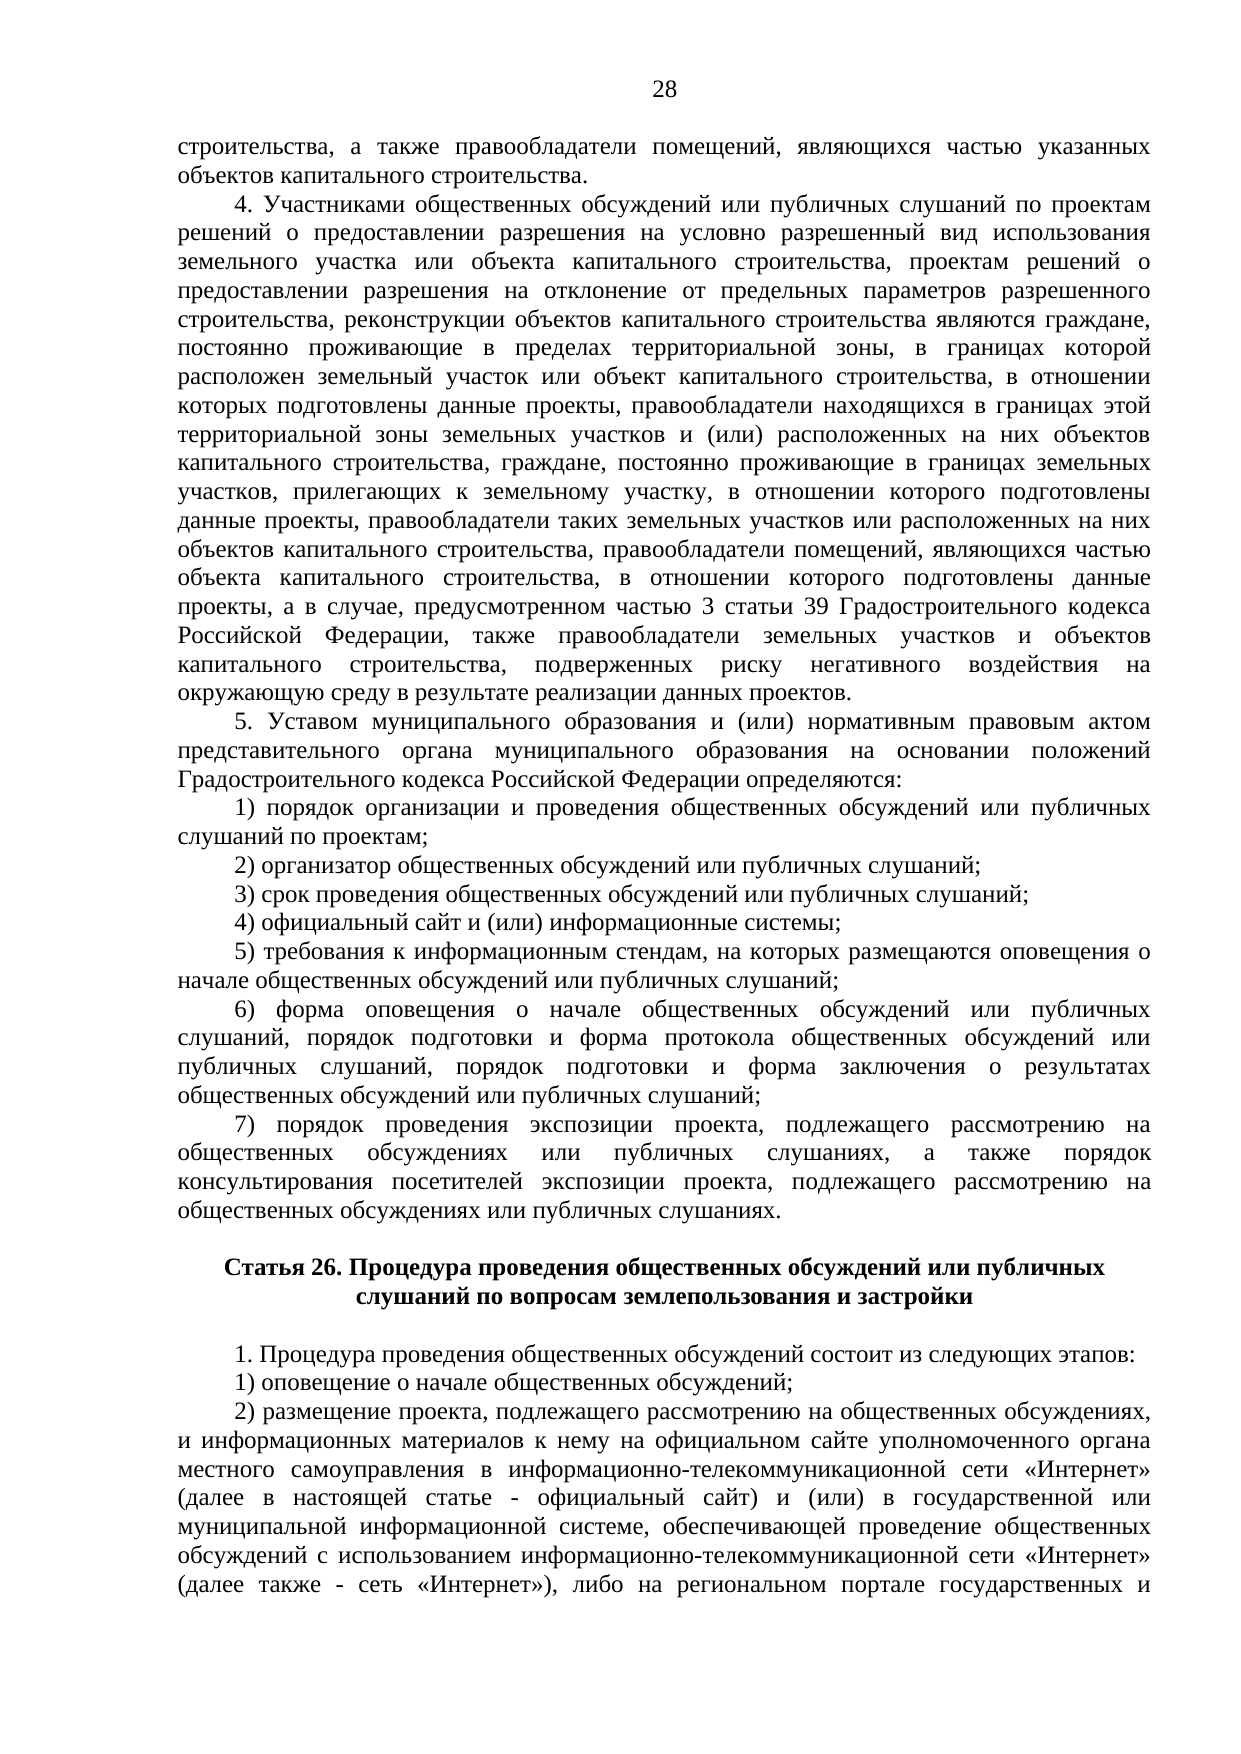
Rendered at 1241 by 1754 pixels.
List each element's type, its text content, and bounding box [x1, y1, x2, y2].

text 6) форма оповещения о начале общественных обсуждений или публичных слушаний, порядок подготовки и форма протокола общественных обсуждений или публичных слушаний, порядок подготовки и форма заключения о результатах общественных обсуждений или публичных слушаний; [177, 994, 1152, 1109]
text 2) организатор общественных обсуждений или публичных слушаний; [177, 850, 1152, 879]
text 1) порядок организации и проведения общественных обсуждений или публичных слушаний по проектам; [177, 792, 1152, 850]
text 7) порядок проведения экспозиции проекта, подлежащего рассмотрению на общественных обсуждениях или публичных слушаниях, а также порядок консультирования посетителей экспозиции проекта, подлежащего рассмотрению на общественных обсуждениях или публичных слушаниях. [177, 1109, 1152, 1224]
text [177, 1396, 1152, 1597]
text 1. Процедура проведения общественных обсуждений состоит из следующих этапов: [177, 1339, 1152, 1367]
text 1) оповещение о начале общественных обсуждений; [177, 1367, 1152, 1396]
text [177, 131, 1152, 189]
text 4) официальный сайт и (или) информационные системы; [177, 907, 1152, 936]
text 5. Уставом муниципального образования и (или) нормативным правовым актом представительного органа муниципального образования на основании положений Градостроительного кодекса Российской Федерации определяются: [177, 706, 1152, 792]
text Статья 26. Процедура проведения общественных обсуждений или публичных слушаний по вопросам землепользования и застройки [177, 1252, 1152, 1310]
text 4. Участниками общественных обсуждений или публичных слушаний по проектам решений о предоставлении разрешения на условно разрешенный вид использования земельного участка или объекта капитального строительства, проектам решений о предоставлении разрешения на отклонение от предельных параметров разрешенного строительства, реконструкции объектов капитального строительства являются граждане, постоянно проживающие в пределах территориальной зоны, в границах которой расположен земельный участок или объект капитального строительства, в отношении которых подготовлены данные проекты, правообладатели находящихся в границах этой территориальной зоны земельных участков и (или) расположенных на них объектов капитального строительства, граждане, постоянно проживающие в границах земельных участков, прилегающих к земельному участку, в отношении которого подготовлены данные проекты, правообладатели таких земельных участков или расположенных на них объектов капитального строительства, правообладатели помещений, являющихся частью объекта капитального строительства, в отношении которого подготовлены данные проекты, а в случае, предусмотренном частью 3 статьи 39 Градостроительного кодекса Российской Федерации, также правообладатели земельных участков и объектов капитального строительства, подверженных риску негативного воздействия на окружающую среду в результате реализации данных проектов. [177, 189, 1152, 706]
text 3) срок проведения общественных обсуждений или публичных слушаний; [177, 879, 1152, 907]
text 5) требования к информационным стендам, на которых размещаются оповещения о начале общественных обсуждений или публичных слушаний; [177, 936, 1152, 994]
